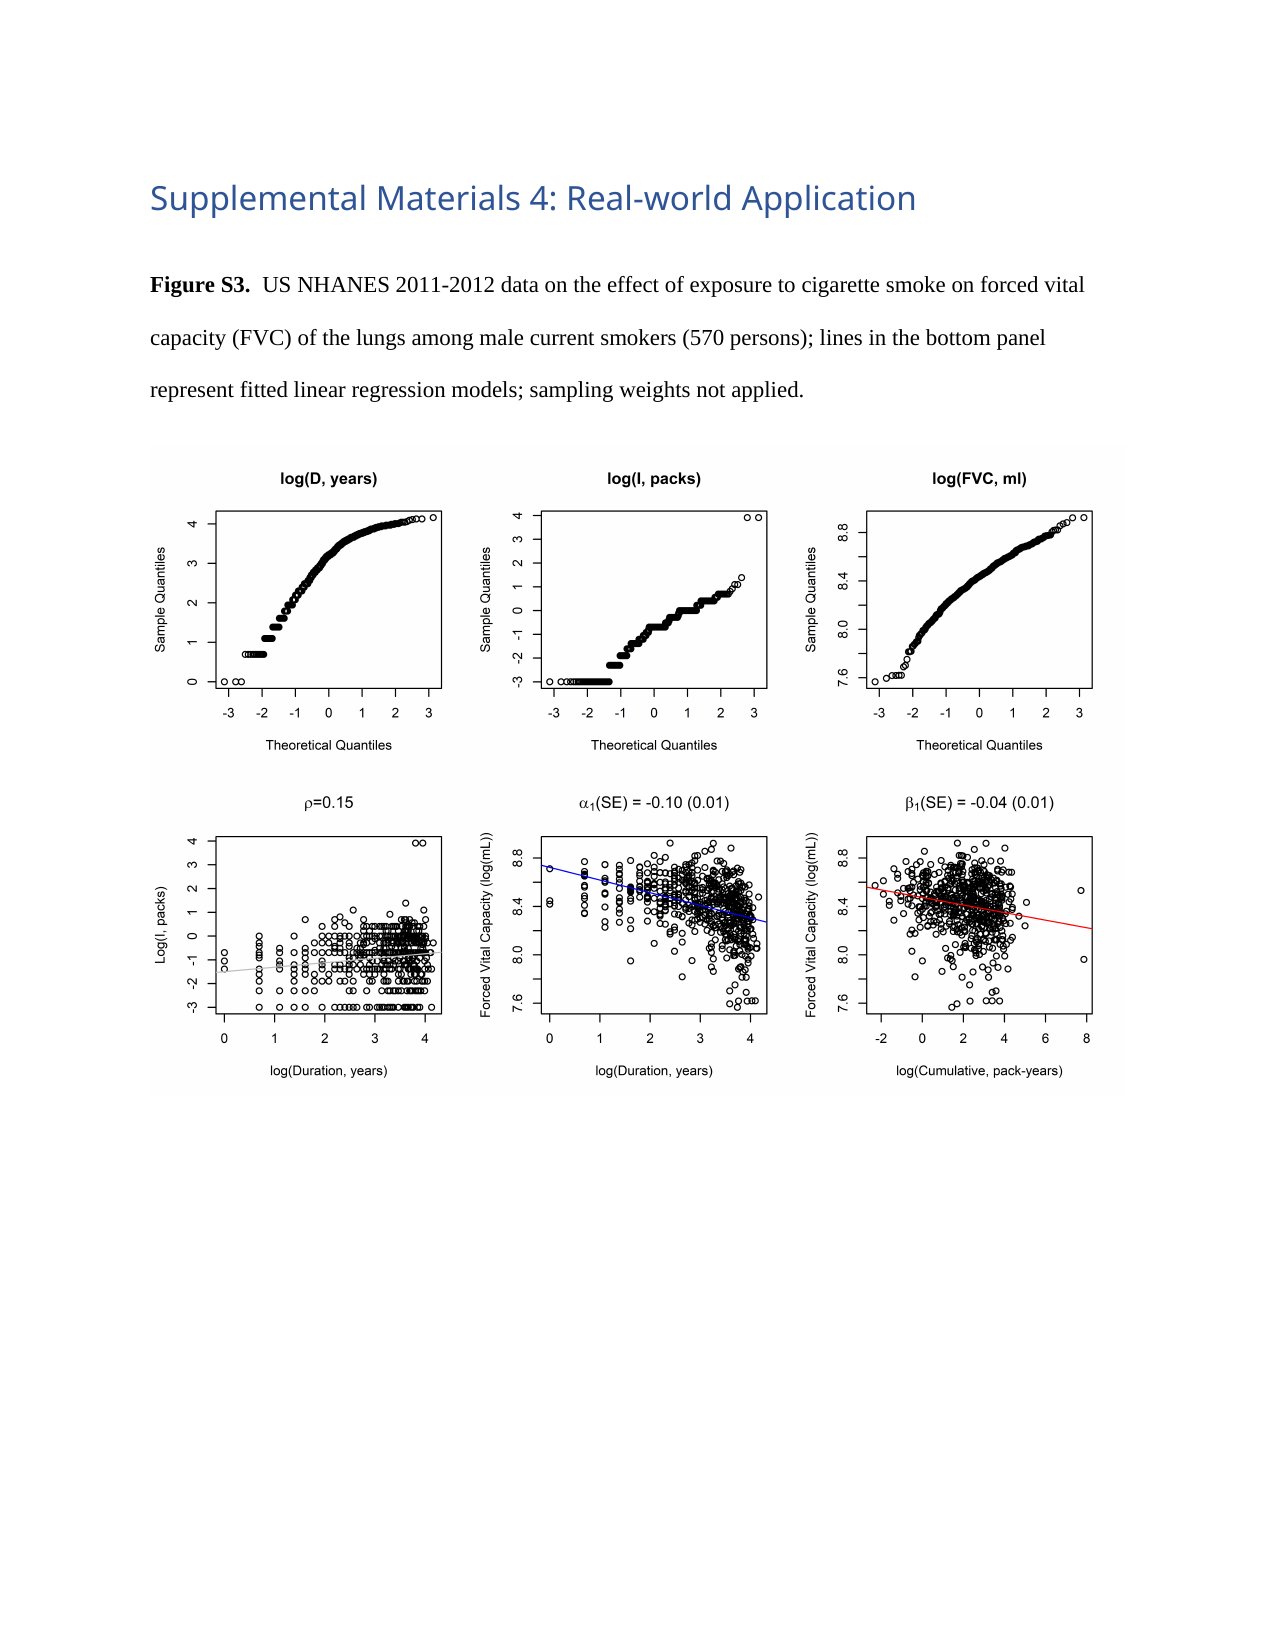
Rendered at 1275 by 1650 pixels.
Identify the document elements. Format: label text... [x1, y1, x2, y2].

picture [150, 445, 1125, 1096]
text Figure S3. US NHANES 2011-2012 data on the effect of exposure to cigarette smoke on forced vital capacity (FVC) of the lungs among male current smokers (570 persons); lines in the bottom panel represent fitted linear regression models; sampling weights not applied. [150, 271, 1125, 403]
subtitle Supplemental Materials 4: Real-world Application [150, 175, 1125, 220]
